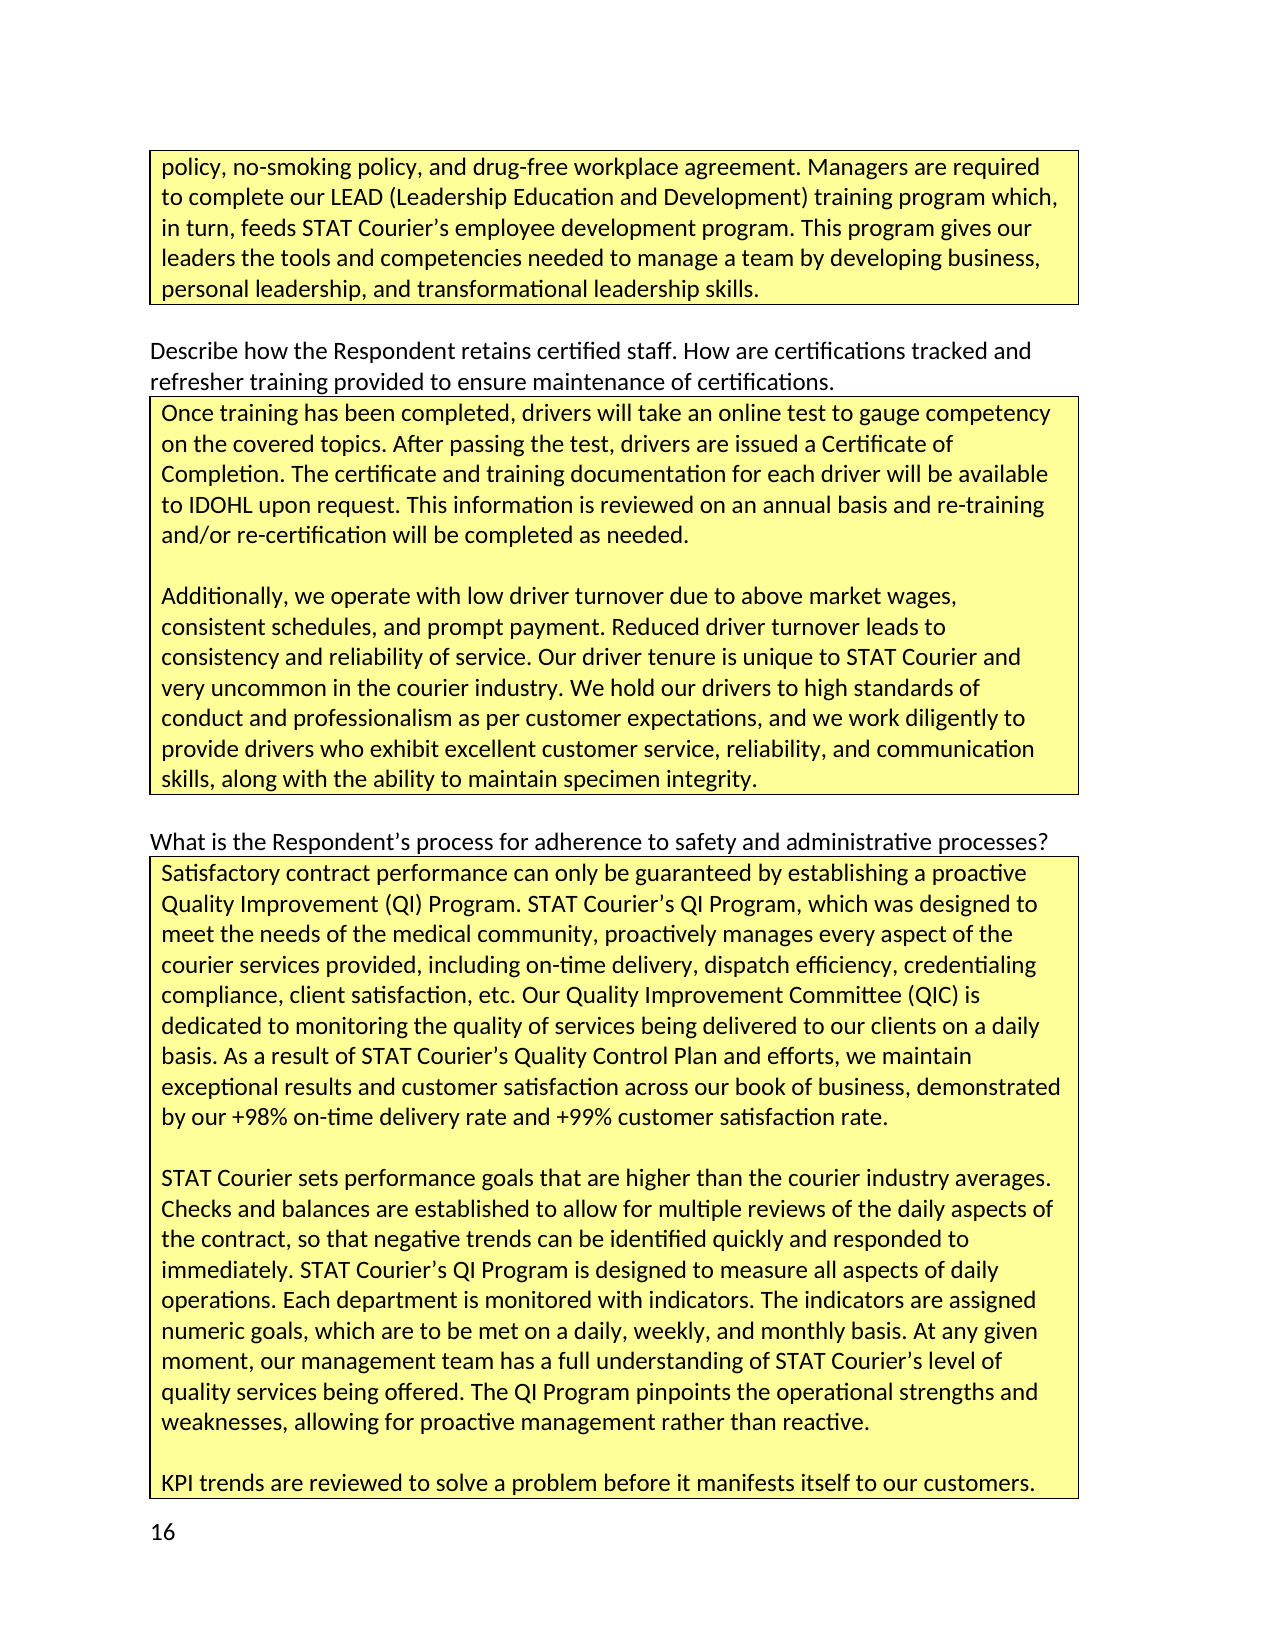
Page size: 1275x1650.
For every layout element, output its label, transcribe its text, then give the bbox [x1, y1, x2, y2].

table_header Once training has been completed, drivers will take an online test to gauge competency on the covered topics. After passing the test, drivers are issued a Certificate of Completion. The certificate and training documentation for each driver will be available to IDOHL upon request. This information is reviewed on an annual basis and re-training and/or re-certification will be completed as needed. Additionally, we operate with low driver turnover due to above market wages, consistent schedules, and prompt payment. Reduced driver turnover leads to consistency and reliability of service. Our driver tenure is unique to STAT Courier and very uncommon in the courier industry. We hold our drivers to high standards of conduct and professionalism as per customer expectations, and we work diligently to provide drivers who exhibit excellent customer service, reliability, and communication skills, along with the ability to maintain specimen integrity. [151, 397, 1078, 794]
text Describe how the Respondent retains certified staff. How are certifications tracked and refresher training provided to ensure maintenance of certifications. [150, 335, 1125, 396]
text What is the Respondent’s process for adherence to safety and administrative processes? [150, 826, 1125, 856]
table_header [151, 151, 1078, 304]
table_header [151, 857, 1078, 1498]
